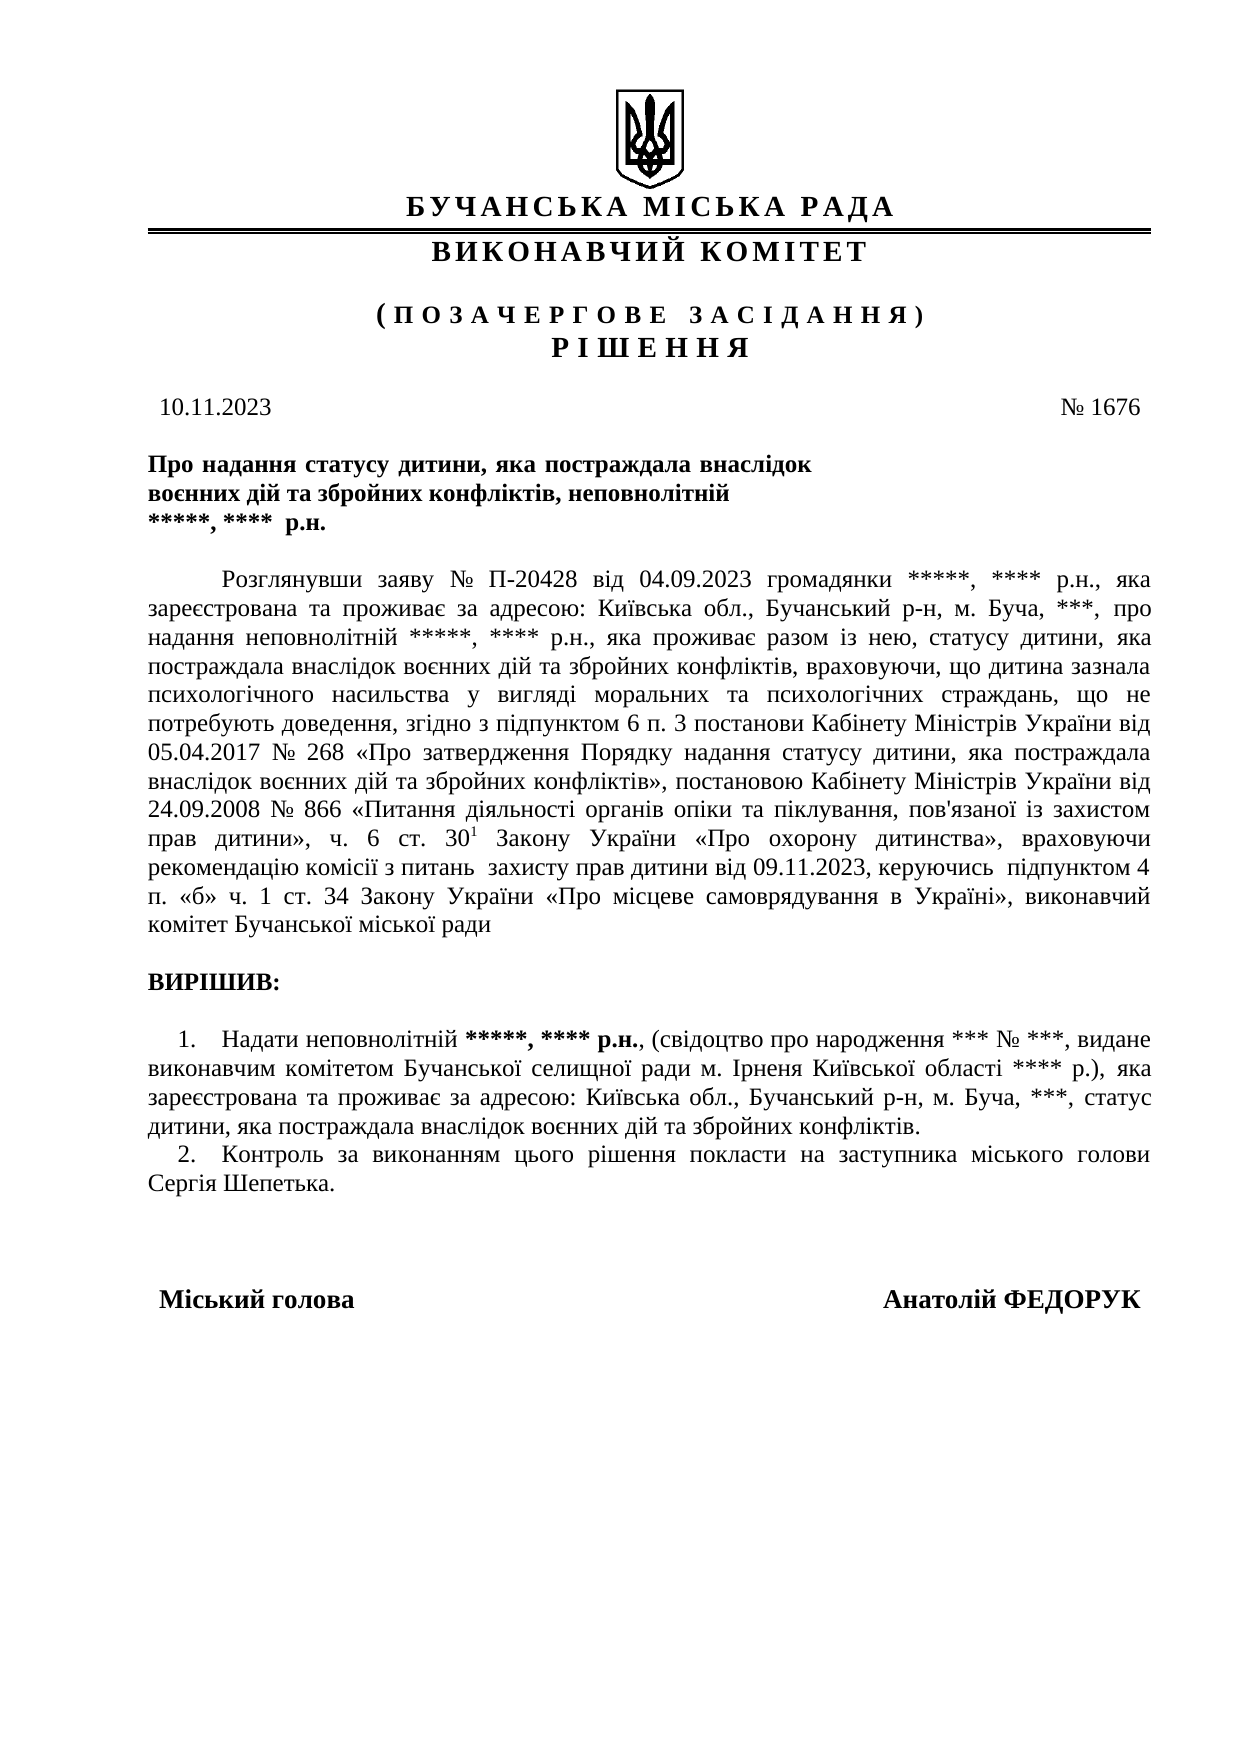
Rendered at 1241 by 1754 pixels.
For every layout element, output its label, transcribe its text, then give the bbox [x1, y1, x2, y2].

text (ПОЗАЧЕРГОВЕ ЗАСІДАННЯ) [148, 296, 1152, 330]
list Надати неповнолітній *****, **** р.н., (свідоцтво про народження *** № ***, видане виконавчим комітетом Бучанської селищної ради м. Ірненя Київської області **** р.), яка зареєстрована та проживає за адресою: Київська обл., Бучанський р-н, м. Буча, ***, статус дитини, яка постраждала внаслідок воєнних дій та збройних конфліктів. [148, 1024, 1152, 1139]
table_header № 1676 [650, 392, 1152, 421]
text *****, **** р.н. [148, 507, 812, 536]
text Про надання статусу дитини, яка постраждала внаслідок воєнних дій та збройних конфліктів, неповнолітній [148, 449, 812, 507]
table_header Міський голова [148, 1283, 649, 1314]
text Розглянувши заяву № П-20428 від 04.09.2023 громадянки *****, **** р.н., яка зареєстрована та проживає за адресою: Київська обл., Бучанський р-н, м. Буча, ***, про надання неповнолітній *****, **** р.н., яка проживає разом із нею, статусу дитини, яка постраждала внаслідок воєнних дій та збройних конфліктів, враховуючи, що дитина зазнала психологічного насильства у вигляді моральних та психологічних страждань, що не потребують доведення, згідно з підпунктом 6 п. 3 постанови Кабінету Міністрів України від 05.04.2017 № 268 «Про затвердження Порядку надання статусу дитини, яка постраждала внаслідок воєнних дій та збройних конфліктів», постановою Кабінету Міністрів України від 24.09.2008 № 866 «Питання діяльності органів опіки та піклування, пов'язаної із захистом прав дитини», ч. 6 ст. 301 Закону України «Про охорону дитинства», враховуючи рекомендацію комісії з питань захисту прав дитини від 09.11.2023, керуючись підпунктом 4 п. «б» ч. 1 ст. 34 Закону України «Про місцеве самоврядування в Україні», виконавчий комітет Бучанської міської ради [148, 564, 1152, 938]
table_header 10.11.2023 [148, 392, 650, 421]
text БУЧАНСЬКА МІСЬКА РАДА [148, 189, 1152, 223]
picture [614, 88, 685, 189]
table_header Анатолій ФЕДОРУК [649, 1283, 1152, 1314]
list Контроль за виконанням цього рішення покласти на заступника міського голови Сергія Шепетька. [148, 1139, 1152, 1197]
text РІШЕННЯ [148, 330, 1152, 363]
table_header ВИКОНАВЧИЙ КОМІТЕТ [148, 234, 1151, 296]
text ВИРІШИВ: [148, 967, 1152, 996]
